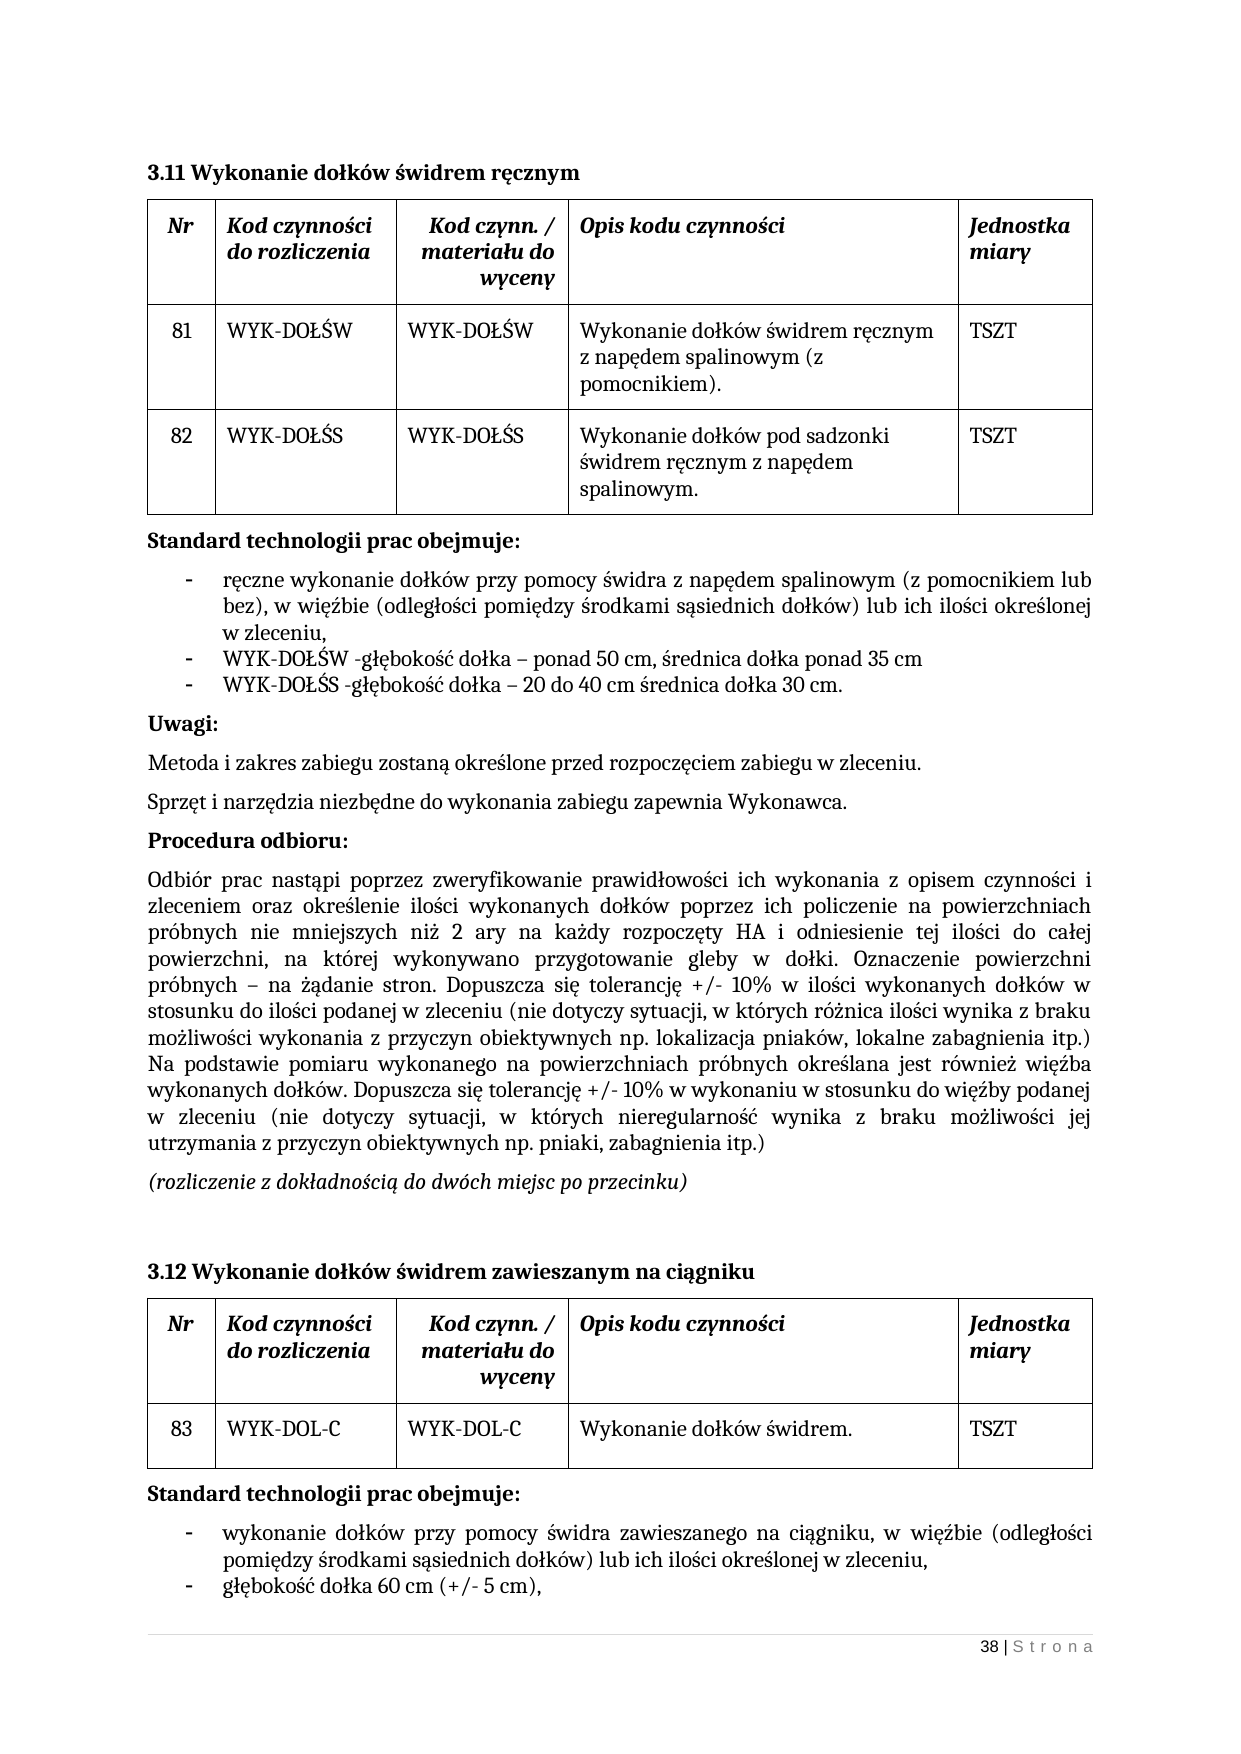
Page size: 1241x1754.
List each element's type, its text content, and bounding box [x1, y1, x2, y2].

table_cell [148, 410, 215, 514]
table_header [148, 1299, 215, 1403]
list wykonanie dołków przy pomocy świdra zawieszanego na ciągniku, w więźbie (odległości pomiędzy środkami sąsiednich dołków) lub ich ilości określonej w zleceniu, [185, 1520, 1093, 1573]
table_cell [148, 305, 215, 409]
text 3.12 Wykonanie dołków świdrem zawieszanym na ciągniku [148, 1259, 1093, 1285]
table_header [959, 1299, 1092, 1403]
text Metoda i zakres zabiegu zostaną określone przed rozpoczęciem zabiegu w zleceniu. [148, 750, 1093, 776]
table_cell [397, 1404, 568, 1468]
list głębokość dołka 60 cm (+/- 5 cm), [185, 1573, 1093, 1599]
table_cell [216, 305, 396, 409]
text Uwagi: [148, 711, 1093, 737]
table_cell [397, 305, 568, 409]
list WYK-DOŁŚS -głębokość dołka – 20 do 40 cm średnica dołka 30 cm. [185, 672, 1093, 698]
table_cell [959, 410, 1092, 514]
text Procedura odbioru: [148, 827, 1093, 854]
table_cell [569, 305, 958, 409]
text Odbiór prac nastąpi poprzez zweryfikowanie prawidłowości ich wykonania z opisem czynności i zleceniem oraz określenie ilości wykonanych dołków poprzez ich policzenie na powierzchniach próbnych nie mniejszych niż 2 ary na każdy rozpoczęty HA i odniesienie tej ilości do całej powierzchni, na której wykonywano przygotowanie gleby w dołki. Oznaczenie powierzchni próbnych – na żądanie stron. Dopuszcza się tolerancję +/- 10% w ilości wykonanych dołków w stosunku do ilości podanej w zleceniu (nie dotyczy sytuacji, w których różnica ilości wynika z braku możliwości wykonania z przyczyn obiektywnych np. lokalizacja pniaków, lokalne zabagnienia itp.) Na podstawie pomiaru wykonanego na powierzchniach próbnych określana jest również więźba wykonanych dołków. Dopuszcza się tolerancję +/- 10% w wykonaniu w stosunku do więźby podanej w zleceniu (nie dotyczy sytuacji, w których nieregularność wynika z braku możliwości jej utrzymania z przyczyn obiektywnych np. pniaki, zabagnienia itp.) [148, 866, 1093, 1156]
text Sprzęt i narzędzia niezbędne do wykonania zabiegu zapewnia Wykonawca. [148, 789, 1093, 815]
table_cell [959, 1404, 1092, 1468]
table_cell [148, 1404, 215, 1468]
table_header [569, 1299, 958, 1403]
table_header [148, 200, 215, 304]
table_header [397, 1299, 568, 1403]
text Standard technologii prac obejmuje: [148, 528, 1093, 554]
list ręczne wykonanie dołków przy pomocy świdra z napędem spalinowym (z pomocnikiem lub bez), w więźbie (odległości pomiędzy środkami sąsiednich dołków) lub ich ilości określonej w zleceniu, [185, 567, 1093, 646]
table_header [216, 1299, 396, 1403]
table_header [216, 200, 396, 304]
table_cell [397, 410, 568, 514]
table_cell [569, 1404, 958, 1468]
text 3.11 Wykonanie dołków świdrem ręcznym [148, 160, 1093, 186]
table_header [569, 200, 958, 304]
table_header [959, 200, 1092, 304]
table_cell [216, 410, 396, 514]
list WYK-DOŁŚW -głębokość dołka – ponad 50 cm, średnica dołka ponad 35 cm [185, 646, 1093, 672]
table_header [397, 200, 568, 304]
text Standard technologii prac obejmuje: [148, 1481, 1093, 1508]
text (rozliczenie z dokładnością do dwóch miejsc po przecinku) [148, 1169, 1093, 1195]
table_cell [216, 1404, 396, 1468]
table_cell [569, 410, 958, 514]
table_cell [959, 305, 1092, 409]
